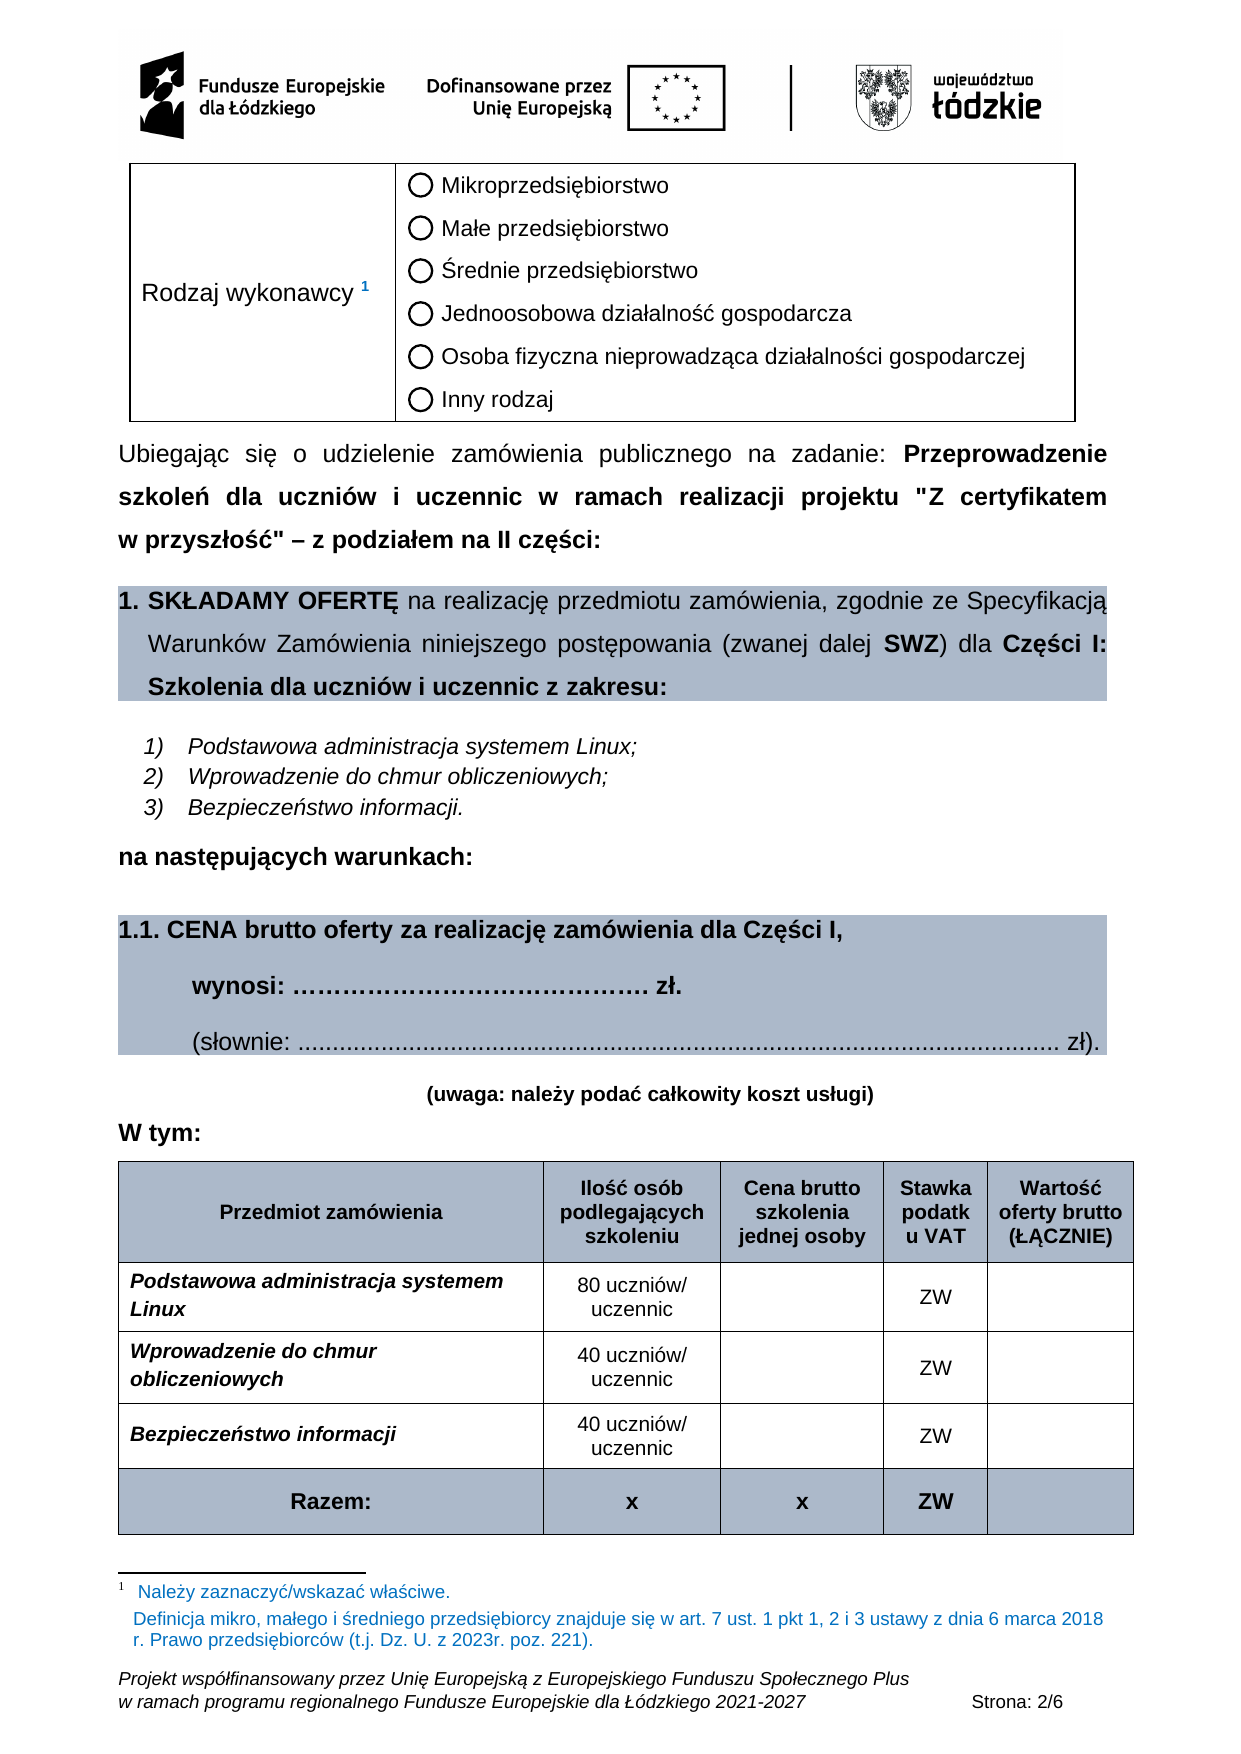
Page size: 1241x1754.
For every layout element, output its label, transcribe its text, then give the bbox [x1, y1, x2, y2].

table_cell ZW [884, 1404, 987, 1468]
text 1.1. CENA brutto oferty za realizację zamówienia dla Części I, [118, 915, 1107, 944]
table_header Cena brutto szkolenia jednej osoby [721, 1162, 883, 1262]
table_header Wartość oferty brutto (ŁĄCZNIE) [988, 1162, 1133, 1262]
list (uwaga: należy podać całkowity koszt usługi) [193, 1082, 1107, 1106]
table_header Ilość osób podlegających szkoleniu [544, 1162, 720, 1262]
table_cell [988, 1263, 1133, 1331]
list Bezpieczeństwo informacji. [143, 793, 1107, 820]
table_cell [721, 1332, 883, 1403]
table_cell [988, 1404, 1133, 1468]
list Wprowadzenie do chmur obliczeniowych; [143, 763, 1107, 790]
table_cell ZW [884, 1332, 987, 1403]
table_cell [721, 1263, 883, 1331]
text wynosi: ……………………………………. zł. [118, 971, 1107, 999]
table_cell 80 uczniów/ uczennic [544, 1263, 720, 1331]
list Ubiegając się o udzielenie zamówienia publicznego na zadanie: Przeprowadzenie szkoleń dla uczniów i uczennic w ramach realizacji projektu "Z certyfikatem w przyszłość" – z podziałem na II części: [118, 438, 1107, 553]
table_cell 40 uczniów/ uczennic [544, 1332, 720, 1403]
table_header Przedmiot zamówienia [119, 1162, 543, 1262]
table_header Stawka podatku VAT [884, 1162, 987, 1262]
text (słownie: .............................................................................................................. zł). [118, 1026, 1107, 1055]
table_cell [988, 1332, 1133, 1403]
table_cell x [721, 1469, 883, 1534]
table_cell [396, 164, 407, 421]
list W tym: [118, 1118, 1107, 1147]
table_cell Podstawowa administracja systemem Linux [119, 1263, 543, 1331]
table_cell [721, 1404, 883, 1468]
table_cell Rodzaj wykonawcy [131, 164, 395, 421]
table_cell Wprowadzenie do chmur obliczeniowych [119, 1332, 543, 1403]
table_cell x [544, 1469, 720, 1534]
table_cell ZW [884, 1469, 987, 1534]
table_cell ZW [884, 1263, 987, 1331]
table_cell Razem: [119, 1469, 543, 1534]
picture [118, 29, 1063, 161]
table_cell Bezpieczeństwo informacji [119, 1404, 543, 1468]
table_cell [988, 1469, 1133, 1534]
table_cell [633, 164, 1074, 421]
list na następujących warunkach: [118, 842, 1107, 870]
table_cell 40 uczniów/ uczennic [544, 1404, 720, 1468]
list Podstawowa administracja systemem Linux; [143, 733, 1107, 759]
list SKŁADAMY OFERTĘ na realizację przedmiotu zamówienia, zgodnie ze Specyfikacją Warunków Zamówienia niniejszego postępowania (zwanej dalej SWZ) dla Części I: Szkolenia dla uczniów i uczennic z zakresu: [118, 586, 1107, 701]
